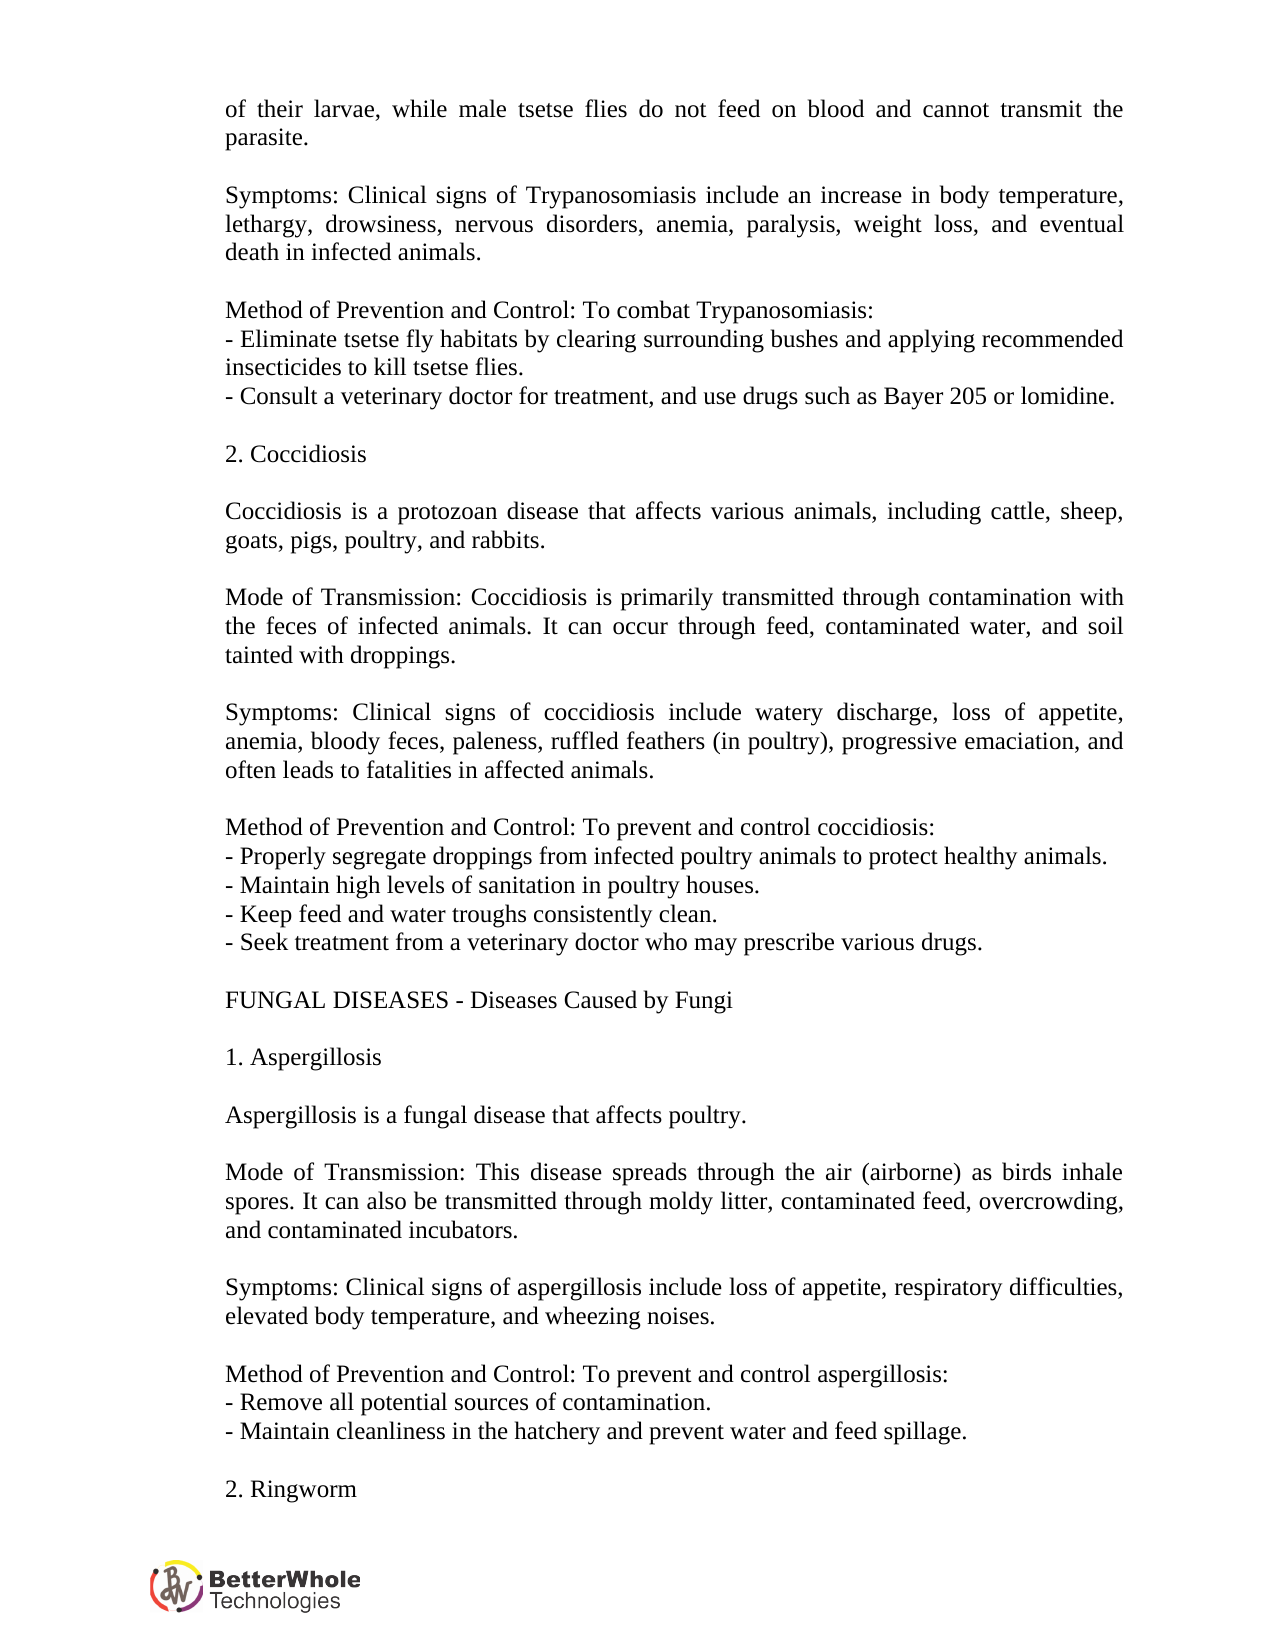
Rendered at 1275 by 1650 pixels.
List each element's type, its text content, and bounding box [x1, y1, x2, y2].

list - Remove all potential sources of contamination. [225, 1387, 1125, 1416]
list - Keep feed and water troughs consistently clean. [225, 899, 1125, 927]
list 1. Aspergillosis [225, 1042, 1125, 1071]
list 2. Ringworm [225, 1474, 1125, 1502]
list - Seek treatment from a veterinary doctor who may prescribe various drugs. [225, 927, 1125, 956]
list Symptoms: Clinical signs of aspergillosis include loss of appetite, respiratory difficulties, elevated body temperature, and wheezing noises. [225, 1272, 1125, 1330]
list 2. Coccidiosis [225, 439, 1125, 467]
list - Maintain cleanliness in the hatchery and prevent water and feed spillage. [225, 1416, 1125, 1445]
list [225, 94, 1125, 151]
list Symptoms: Clinical signs of coccidiosis include watery discharge, loss of appetite, anemia, bloody feces, paleness, ruffled feathers (in poultry), progressive emaciation, and often leads to fatalities in affected animals. [225, 697, 1125, 784]
list - Consult a veterinary doctor for treatment, and use drugs such as Bayer 205 or lomidine. [225, 381, 1125, 410]
list - Maintain high levels of sanitation in poultry houses. [225, 870, 1125, 899]
list Aspergillosis is a fungal disease that affects poultry. [225, 1100, 1125, 1129]
list FUNGAL DISEASES - Diseases Caused by Fungi [225, 985, 1125, 1014]
list Method of Prevention and Control: To combat Trypanosomiasis: [225, 295, 1125, 324]
list Symptoms: Clinical signs of Trypanosomiasis include an increase in body temperature, lethargy, drowsiness, nervous disorders, anemia, paralysis, weight loss, and eventual death in infected animals. [225, 180, 1125, 266]
list - Eliminate tsetse fly habitats by clearing surrounding bushes and applying recommended insecticides to kill tsetse flies. [225, 324, 1125, 381]
list Method of Prevention and Control: To prevent and control aspergillosis: [225, 1359, 1125, 1387]
list Mode of Transmission: This disease spreads through the air (airborne) as birds inhale spores. It can also be transmitted through moldy litter, contaminated feed, overcrowding, and contaminated incubators. [225, 1157, 1125, 1244]
list - Properly segregate droppings from infected poultry animals to protect healthy animals. [225, 841, 1125, 870]
list Coccidiosis is a protozoan disease that affects various animals, including cattle, sheep, goats, pigs, poultry, and rabbits. [225, 496, 1125, 554]
list Method of Prevention and Control: To prevent and control coccidiosis: [225, 812, 1125, 841]
list Mode of Transmission: Coccidiosis is primarily transmitted through contamination with the feces of infected animals. It can occur through feed, contaminated water, and soil tainted with droppings. [225, 582, 1125, 669]
picture [150, 1560, 360, 1613]
